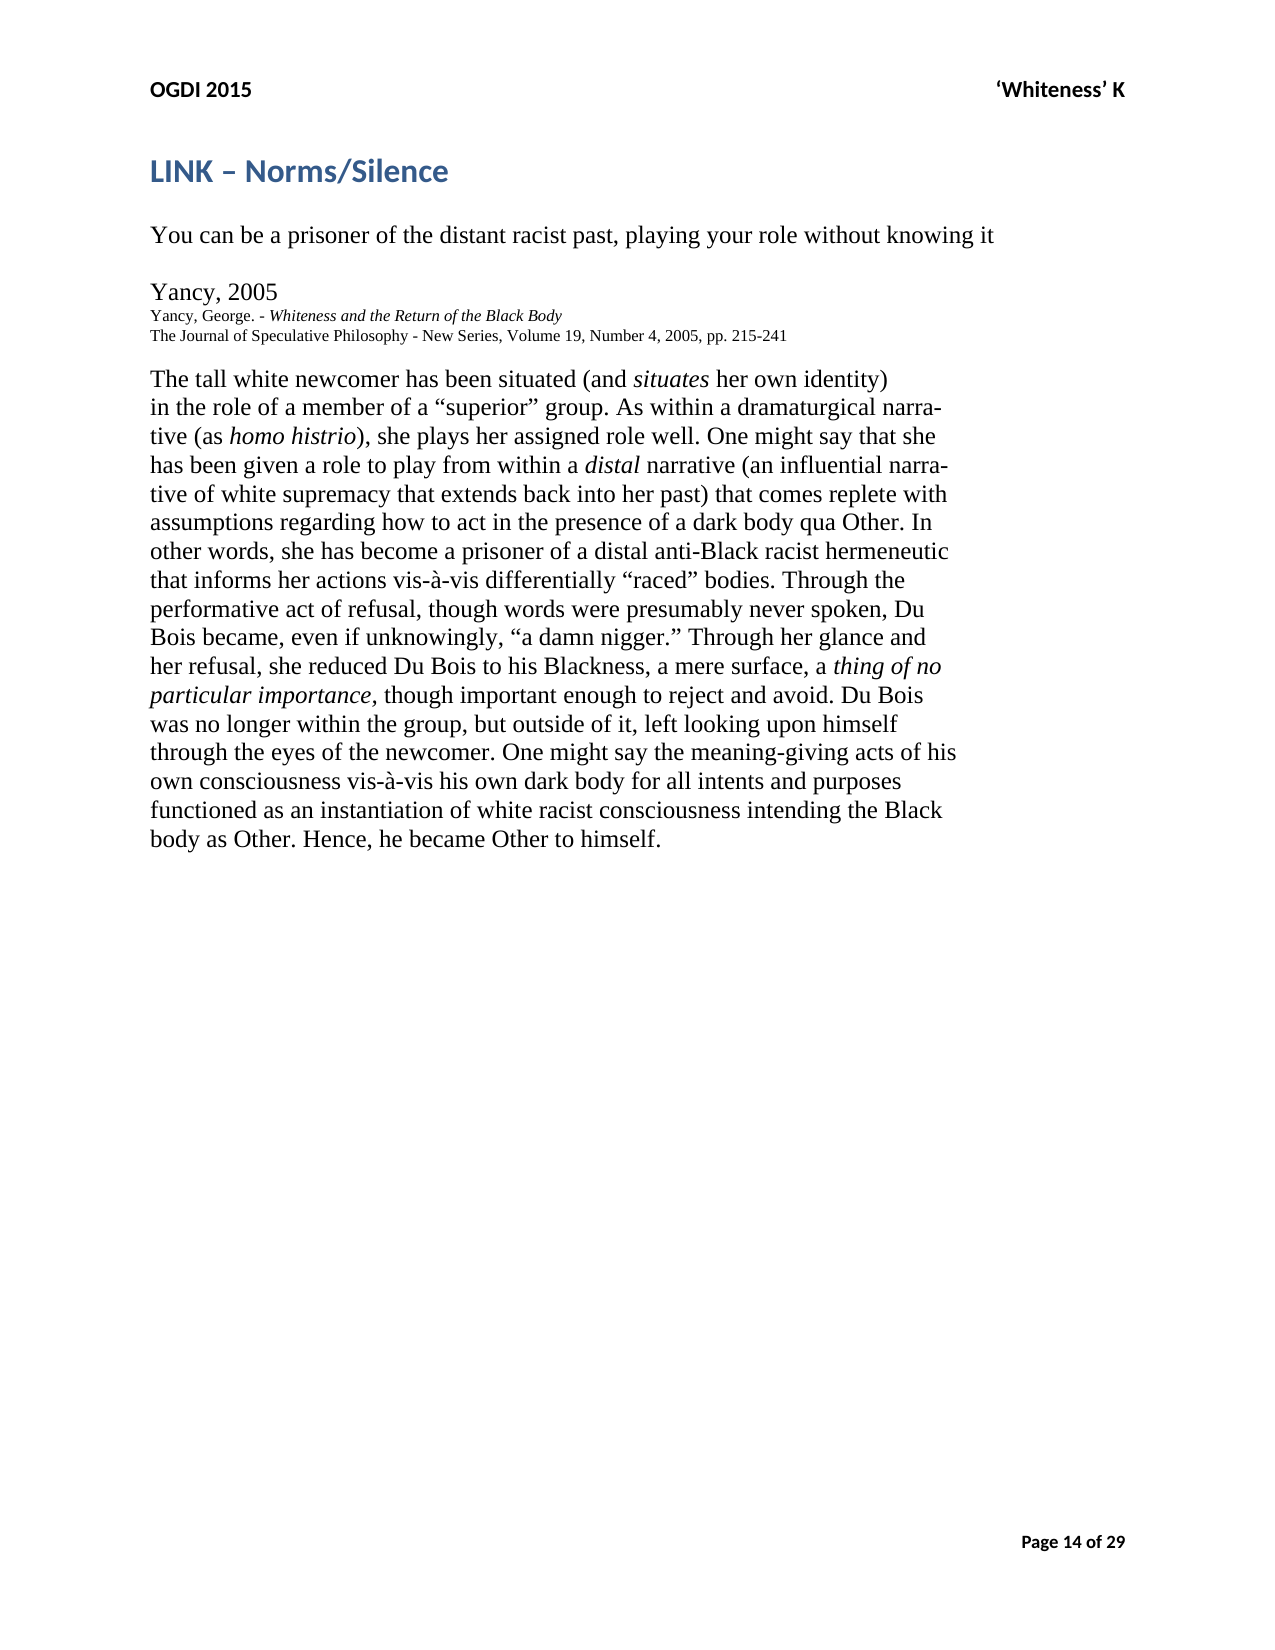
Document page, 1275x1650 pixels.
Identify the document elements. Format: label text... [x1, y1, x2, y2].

text functioned as an instantiation of white racist consciousness intending the Black [150, 795, 1125, 824]
text her refusal, she reduced Du Bois to his Blackness, a mere surface, a thing of no [150, 651, 1125, 680]
text assumptions regarding how to act in the presence of a dark body qua Other. In [150, 507, 1125, 536]
text own consciousness vis-à-vis his own dark body for all intents and purposes [150, 766, 1125, 795]
text in the role of a member of a “superior” group. As within a dramaturgical narra- [150, 392, 1125, 421]
text tive (as homo histrio), she plays her assigned role well. One might say that she [150, 421, 1125, 450]
text that informs her actions vis-à-vis differentially “raced” bodies. Through the [150, 565, 1125, 594]
text body as Other. Hence, he became Other to himself. [150, 824, 1125, 852]
text The tall white newcomer has been situated (and situates her own identity) [150, 364, 1125, 392]
text through the eyes of the newcomer. One might say the meaning-giving acts of his [150, 737, 1125, 766]
text particular importance, though important enough to reject and avoid. Du Bois [150, 680, 1125, 709]
text Yancy, 2005 [150, 277, 1125, 306]
text Yancy, George. - Whiteness and the Return of the Black Body The Journal of Speculative Philosophy - New Series, Volume 19, Number 4, 2005, pp. 215-241 [150, 306, 1125, 344]
text Bois became, even if unknowingly, “a damn nigger.” Through her glance and [150, 622, 1125, 651]
text tive of white supremacy that extends back into her past) that comes replete with [150, 479, 1125, 507]
text has been given a role to play from within a distal narrative (an influential narra- [150, 450, 1125, 479]
text You can be a prisoner of the distant racist past, playing your role without knowing it [150, 220, 1125, 249]
text was no longer within the group, but outside of it, left looking upon himself [150, 709, 1125, 737]
text performative act of refusal, though words were presumably never spoken, Du [150, 594, 1125, 622]
text other words, she has become a prisoner of a distal anti-Black racist hermeneutic [150, 536, 1125, 565]
subtitle LINK – Norms/Silence [150, 150, 1125, 191]
